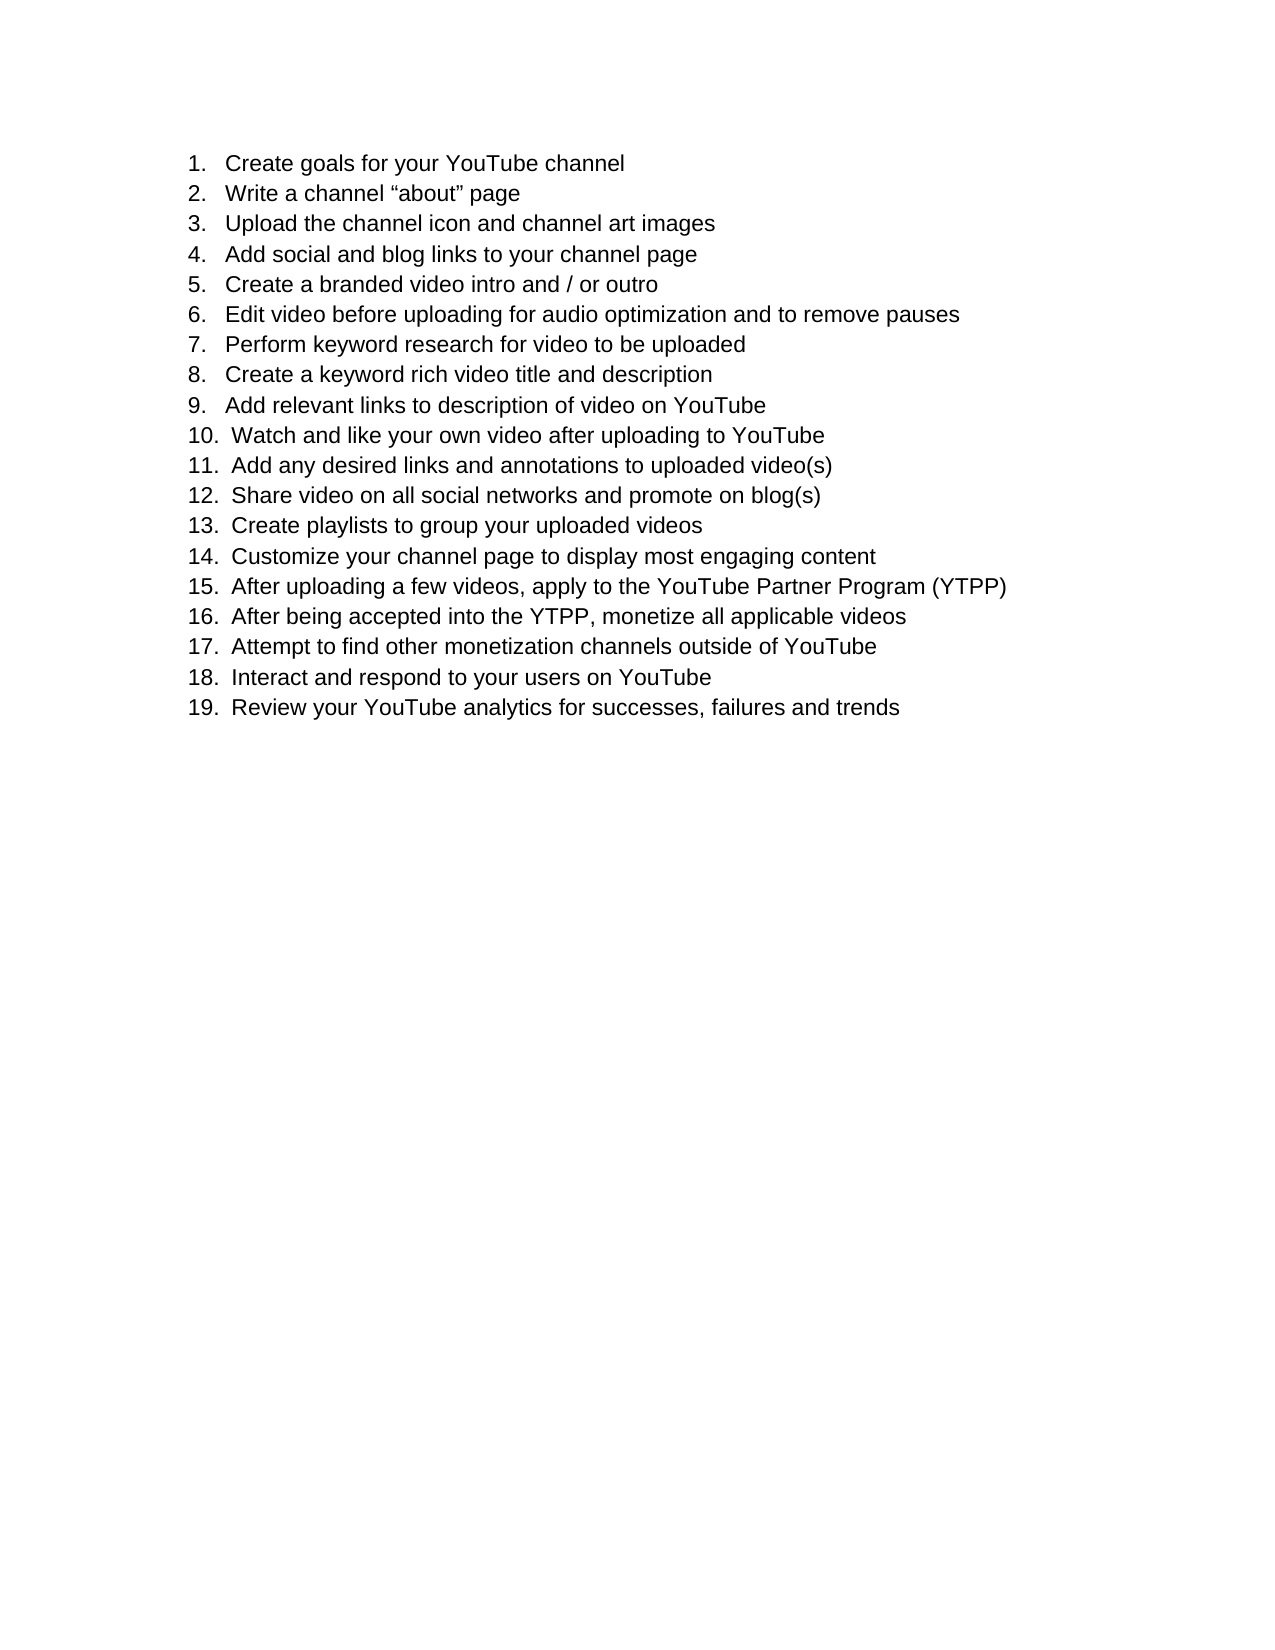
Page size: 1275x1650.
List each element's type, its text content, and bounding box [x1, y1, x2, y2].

list Write a channel “about” page [188, 180, 1125, 207]
list Interact and respond to your users on YouTube [188, 663, 1125, 690]
list Create a keyword rich video title and description [188, 361, 1125, 388]
list Customize your channel page to display most engaging content [188, 543, 1125, 569]
list Review your YouTube analytics for successes, failures and trends [188, 694, 1125, 720]
list Perform keyword research for video to be uploaded [188, 331, 1125, 358]
list After uploading a few videos, apply to the YouTube Partner Program (YTPP) [188, 573, 1125, 599]
list Upload the channel icon and channel art images [188, 210, 1125, 237]
list Create playlists to group your uploaded videos [188, 512, 1125, 539]
list Create a branded video intro and / or outro [188, 271, 1125, 297]
list Share video on all social networks and promote on blog(s) [188, 482, 1125, 509]
list Add social and blog links to your channel page [188, 241, 1125, 267]
list Watch and like your own video after uploading to YouTube [188, 422, 1125, 448]
list Add any desired links and annotations to uploaded video(s) [188, 452, 1125, 478]
list Edit video before uploading for audio optimization and to remove pauses [188, 301, 1125, 327]
list Attempt to find other monetization channels outside of YouTube [188, 633, 1125, 660]
list After being accepted into the YTPP, monetize all applicable videos [188, 603, 1125, 629]
list Add relevant links to description of video on YouTube [188, 392, 1125, 418]
list Create goals for your YouTube channel [188, 150, 1125, 176]
